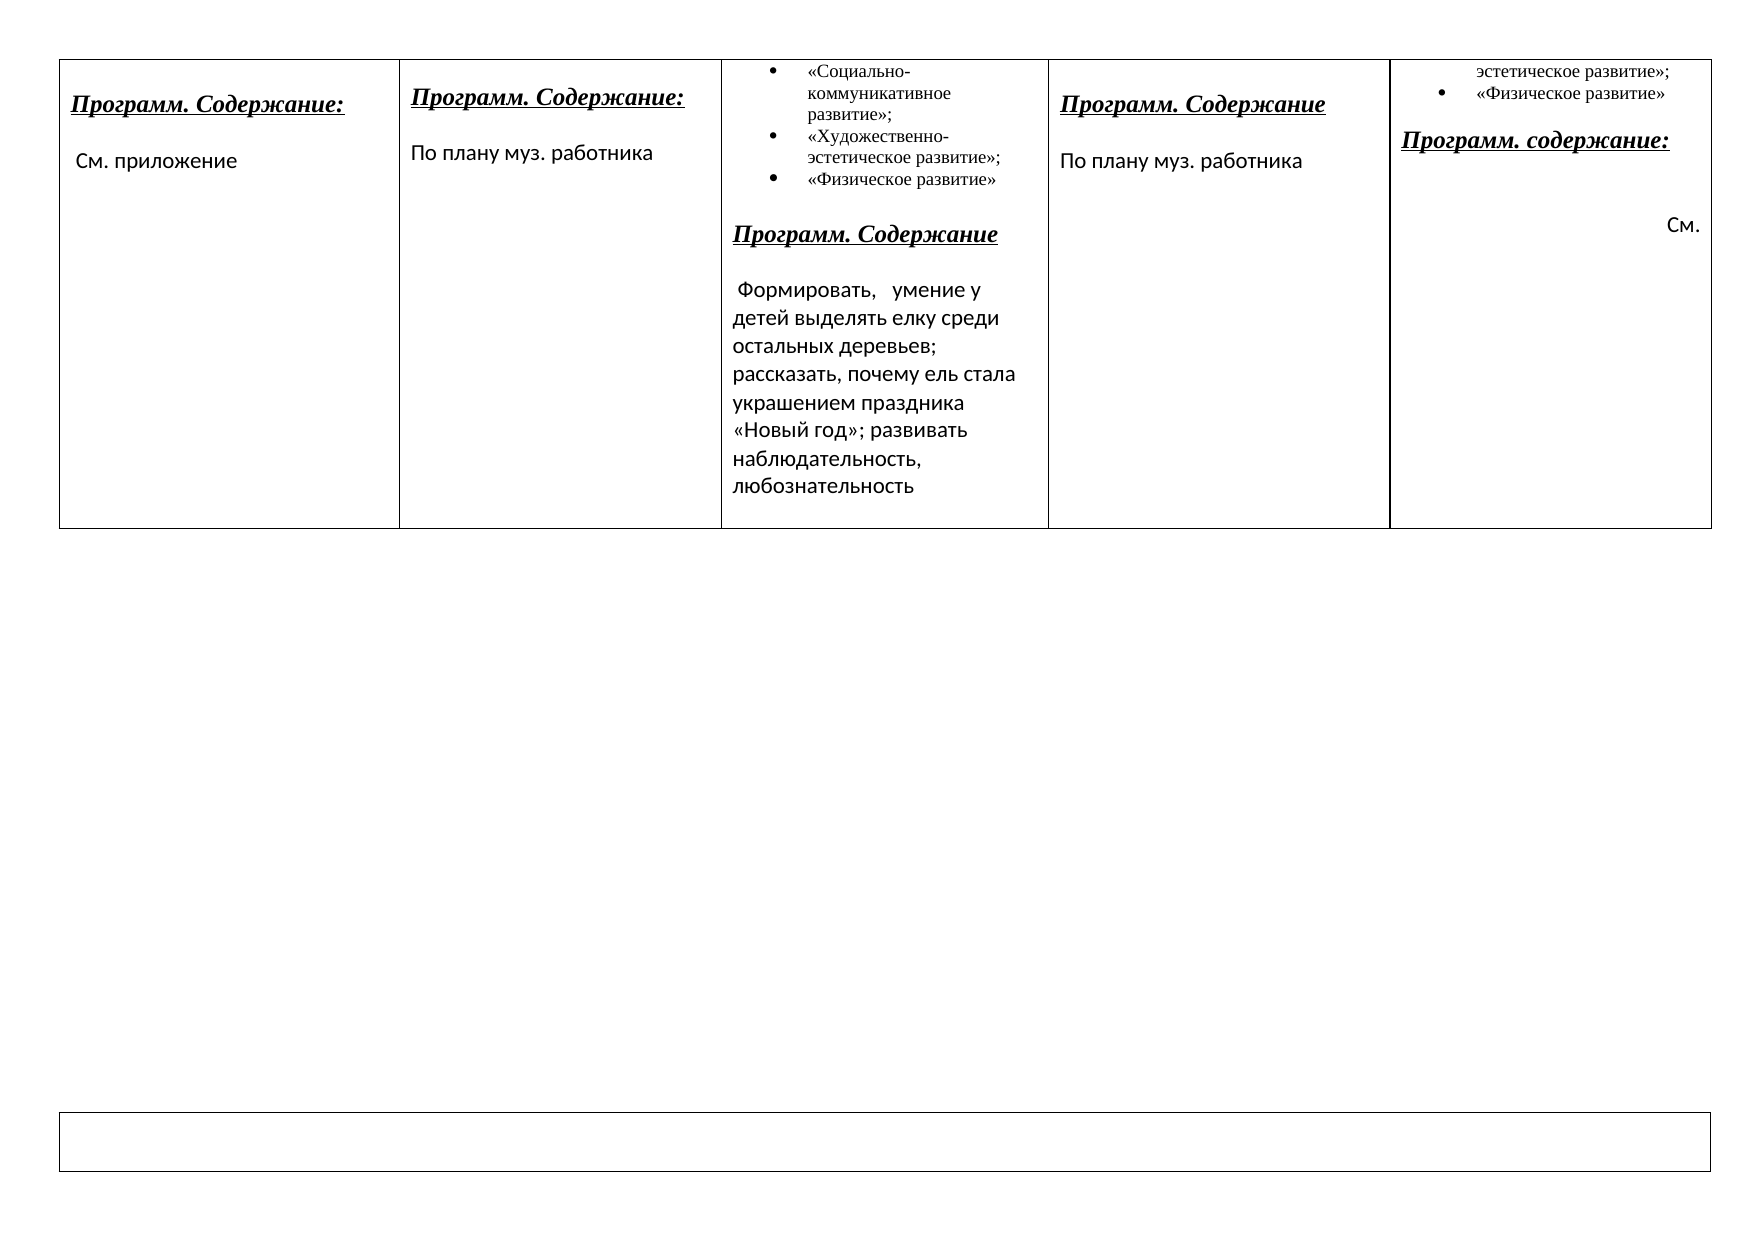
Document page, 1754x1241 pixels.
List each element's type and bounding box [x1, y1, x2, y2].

table_cell [60, 60, 399, 528]
table_header [60, 1113, 1710, 1171]
table_cell [722, 60, 1048, 528]
table_cell [1391, 60, 1711, 528]
table_cell [1049, 60, 1389, 528]
table_cell [400, 60, 721, 528]
